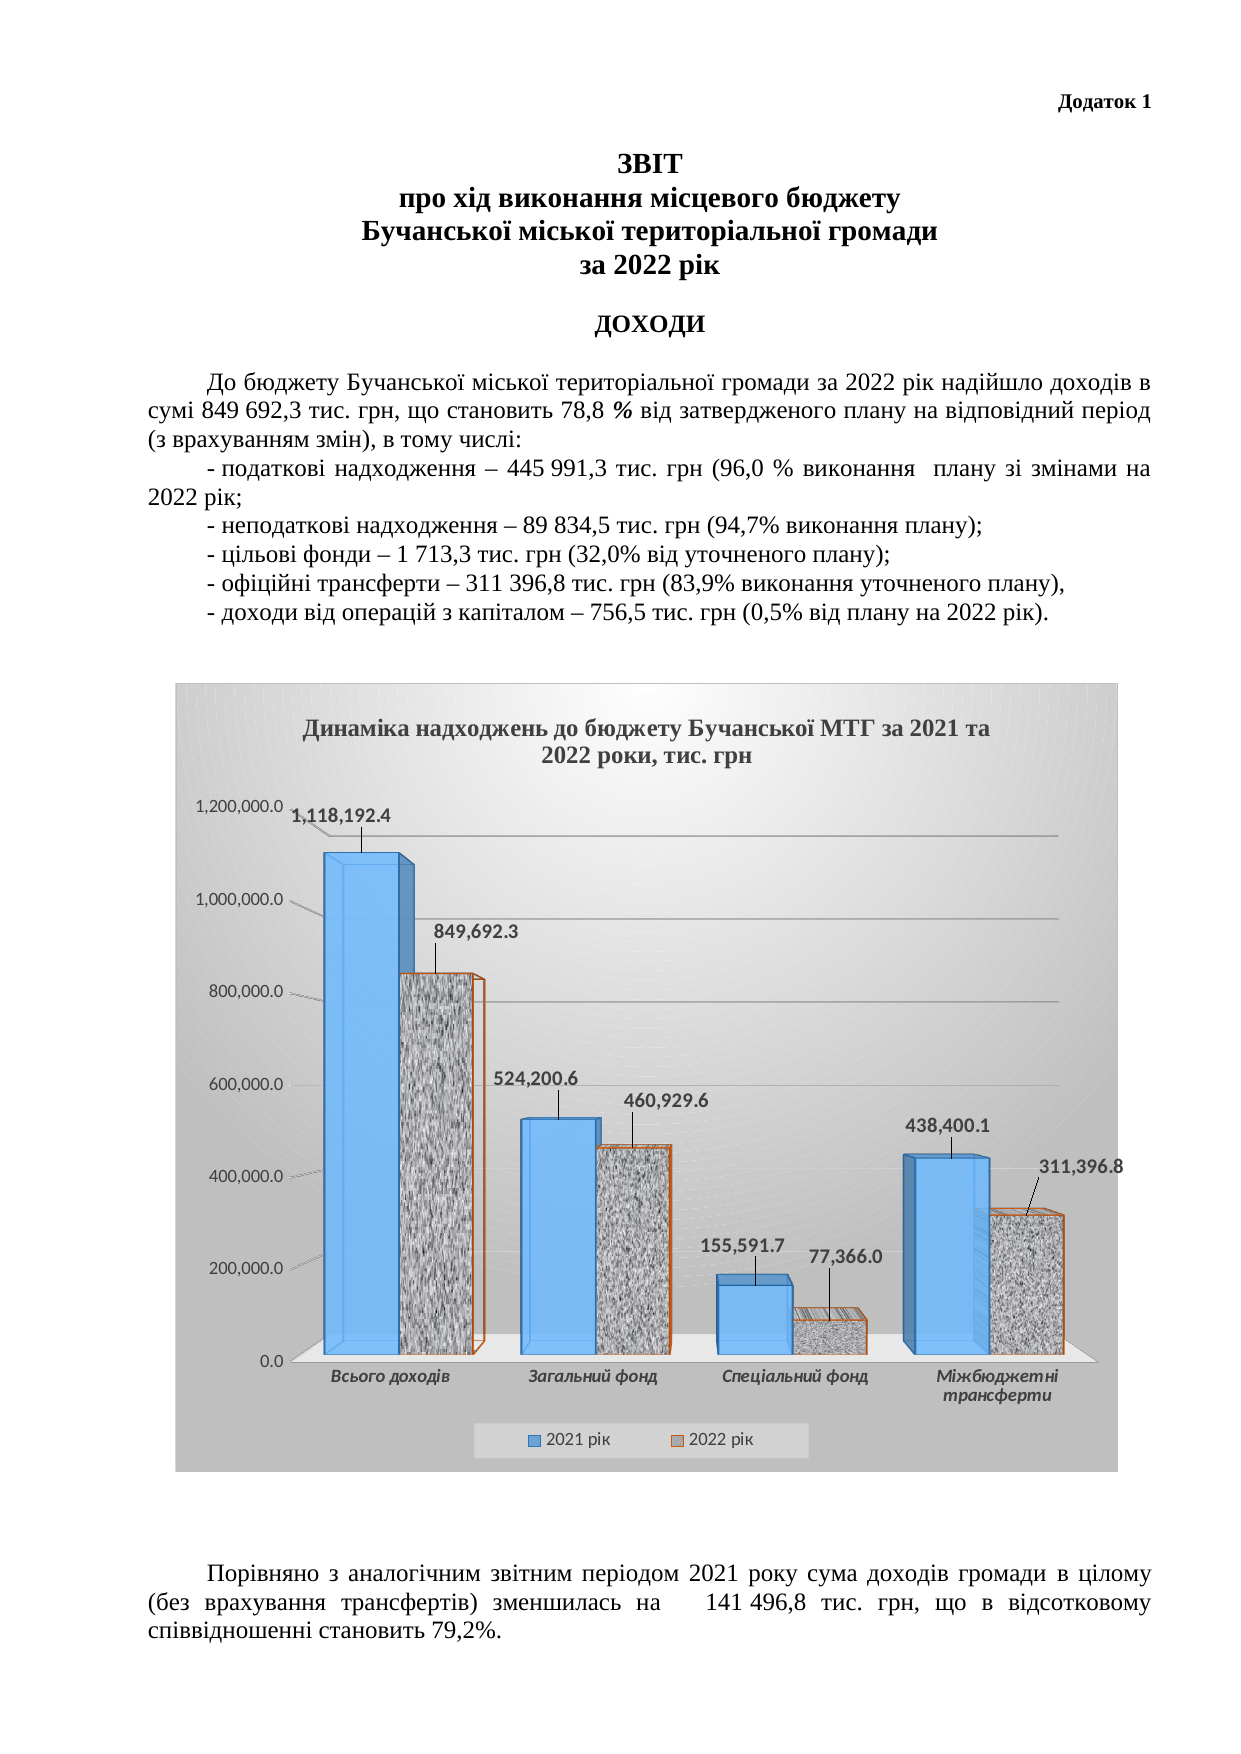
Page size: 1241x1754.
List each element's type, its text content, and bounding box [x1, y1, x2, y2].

picture [597, 1149, 668, 1354]
picture [990, 1216, 1062, 1354]
picture [830, 1309, 864, 1319]
list цільові фонди – 1 713,3 тис. грн (32,0% від уточненого плану); [148, 539, 1152, 568]
title Додаток 1 [148, 88, 1152, 113]
list офіційні трансферти – 311 396,8 тис. грн (83,9% виконання уточненого плану), [148, 568, 1152, 597]
list доходи від операцій з капіталом – 756,5 тис. грн (0,5% від плану на 2022 рік). [148, 597, 1152, 625]
picture [400, 975, 472, 1354]
title ЗВІТ [148, 146, 1152, 180]
text про хід виконання місцевого бюджету [148, 180, 1152, 213]
text Бучанської міської територіальної громади [148, 213, 1152, 247]
picture [672, 1436, 683, 1446]
picture [990, 1209, 1056, 1214]
text ДОХОДИ [148, 309, 1152, 338]
list неподаткові надходження – 89 834,5 тис. грн (94,7% виконання плану); [148, 510, 1152, 539]
text Порівняно з аналогічним звітним періодом 2021 року сума доходів громади в цілому (без врахування трансфертів) зменшилась на 141 496,8 тис. грн, що в відсотковому співвідношенні становить 79,2%. [148, 1558, 1152, 1644]
picture [794, 1309, 829, 1319]
text за 2022 рік [148, 247, 1152, 280]
text До бюджету Бучанської міської територіальної громади за 2022 рік надійшло доходів в сумі 849 692,3 тис. грн, що становить 78,8 % від затвердженого плану на відповідний період (з врахуванням змін), в тому числі: [148, 367, 1152, 453]
list податкові надходження – 445 991,3 тис. грн (96,0 % виконання плану зі змінами на 2022 рік; [148, 453, 1152, 510]
picture [794, 1321, 865, 1354]
